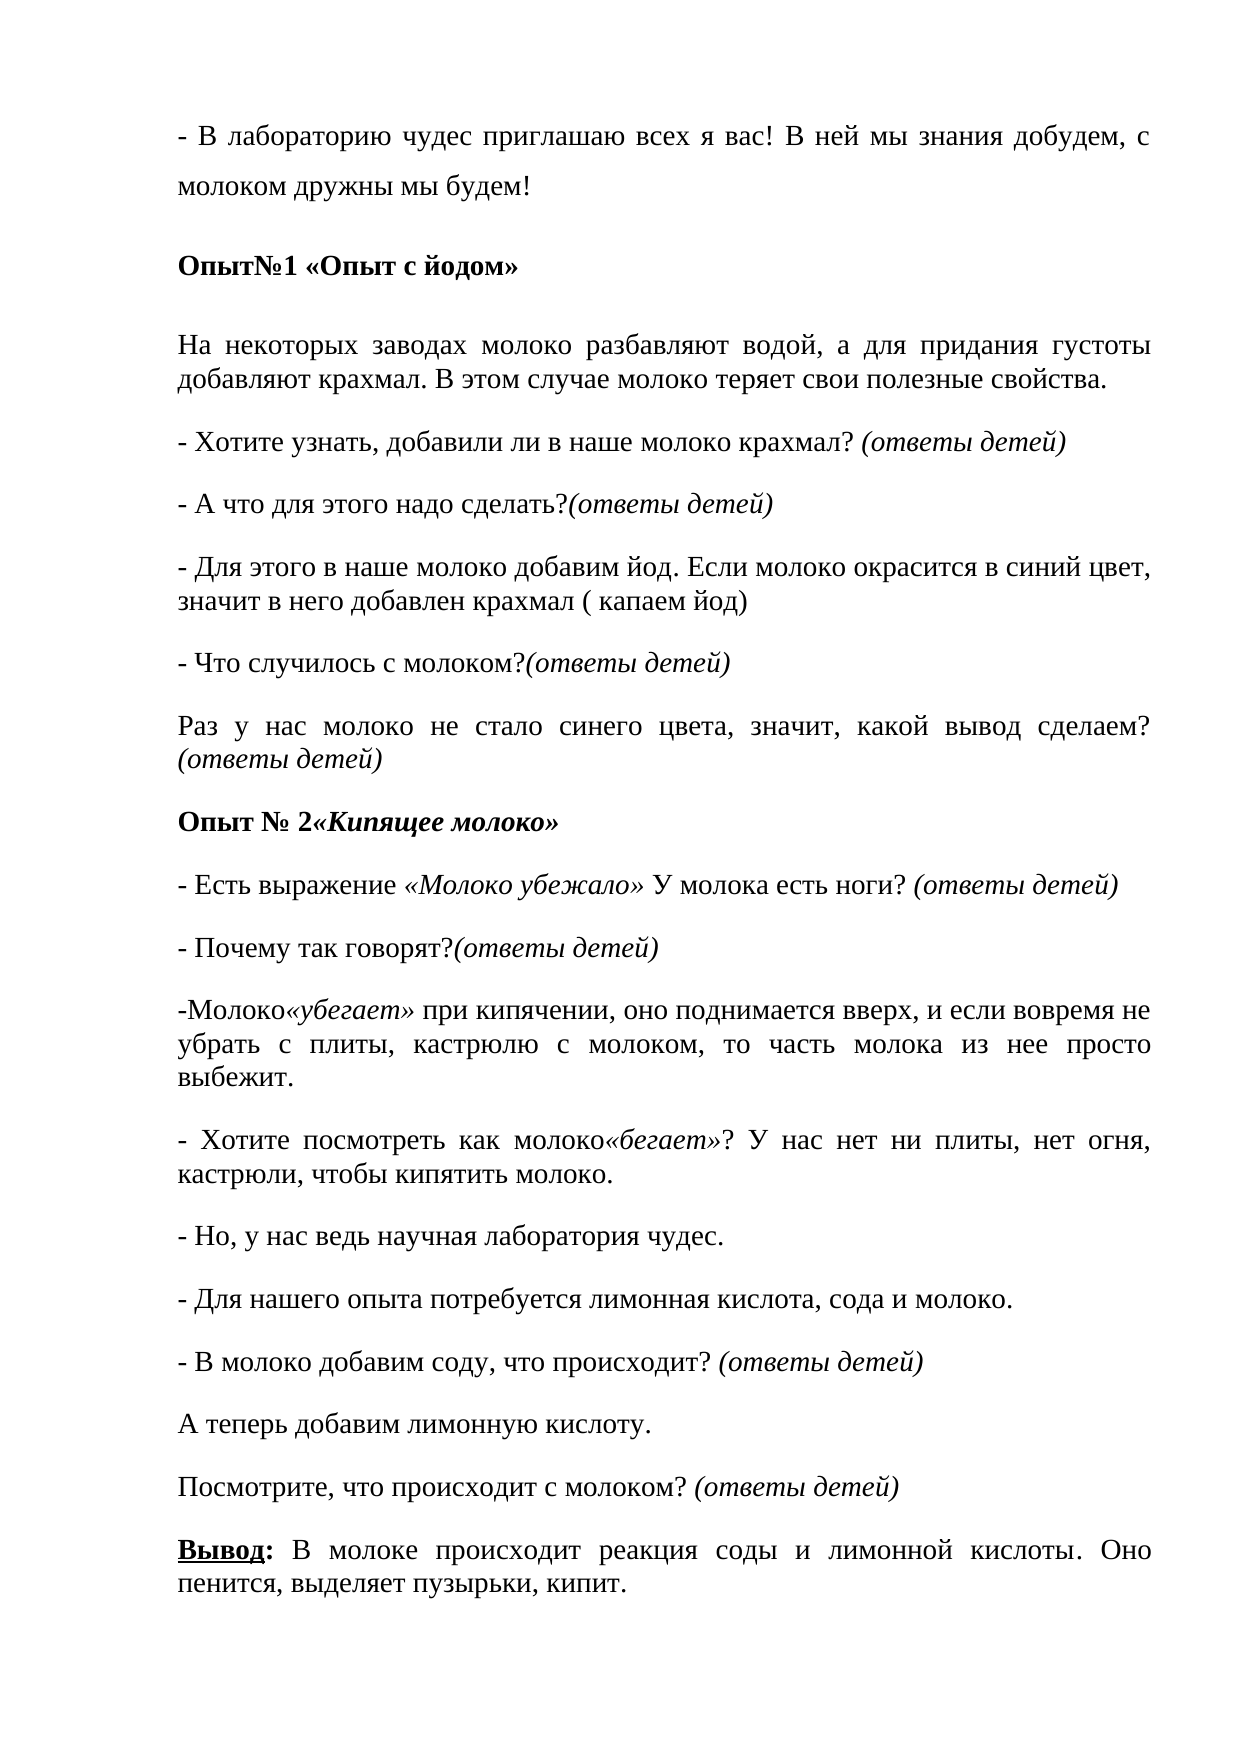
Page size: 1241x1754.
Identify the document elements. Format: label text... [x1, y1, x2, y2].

text - Что случилось с молоком?(ответы детей) [177, 645, 1152, 679]
text А теперь добавим лимонную кислоту. [177, 1407, 1152, 1440]
text На некоторых заводах молоко разбавляют водой, а для придания густоты добавляют крахмал. В этом случае молоко теряет свои полезные свойства. [177, 327, 1152, 394]
text - А что для этого надо сделать?(ответы детей) [177, 486, 1152, 520]
text - В молоко добавим соду, что происходит? (ответы детей) [177, 1344, 1152, 1377]
text - Есть выражение «Молоко убежало» У молока есть ноги? (ответы детей) [177, 867, 1152, 901]
text - Хотите посмотреть как молоко«бегает»? У нас нет ни плиты, нет огня, кастрюли, чтобы кипятить молоко. [177, 1122, 1152, 1189]
text Опыт№1 «Опыт с йодом» [177, 248, 1152, 281]
text - Для нашего опыта потребуется лимонная кислота, сода и молоко. [177, 1281, 1152, 1315]
text Вывод: В молоке происходит реакция соды и лимонной кислоты. Оно пенится, выделяет пузырьки, кипит. [177, 1532, 1152, 1599]
text - Для этого в наше молоко добавим йод. Если молоко окрасится в синий цвет, значит в него добавлен крахмал ( капаем йод) [177, 549, 1152, 616]
text - Почему так говорят?(ответы детей) [177, 930, 1152, 963]
text - Хотите узнать, добавили ли в наше молоко крахмал? (ответы детей) [177, 424, 1152, 457]
text Опыт № 2«Кипящее молоко» [177, 804, 1152, 838]
text -Молоко«убегает» при кипячении, оно поднимается вверх, и если вовремя не убрать с плиты, кастрюлю с молоком, то часть молока из нее просто выбежит. [177, 992, 1152, 1093]
text - Но, у нас ведь научная лаборатория чудес. [177, 1218, 1152, 1252]
text - В лабораторию чудес приглашаю всех я вас! В ней мы знания добудем, с молоком дружны мы будем! [177, 118, 1152, 202]
text Посмотрите, что происходит с молоком? (ответы детей) [177, 1469, 1152, 1503]
text Раз у нас молоко не стало синего цвета, значит, какой вывод сделаем? (ответы детей) [177, 708, 1152, 775]
